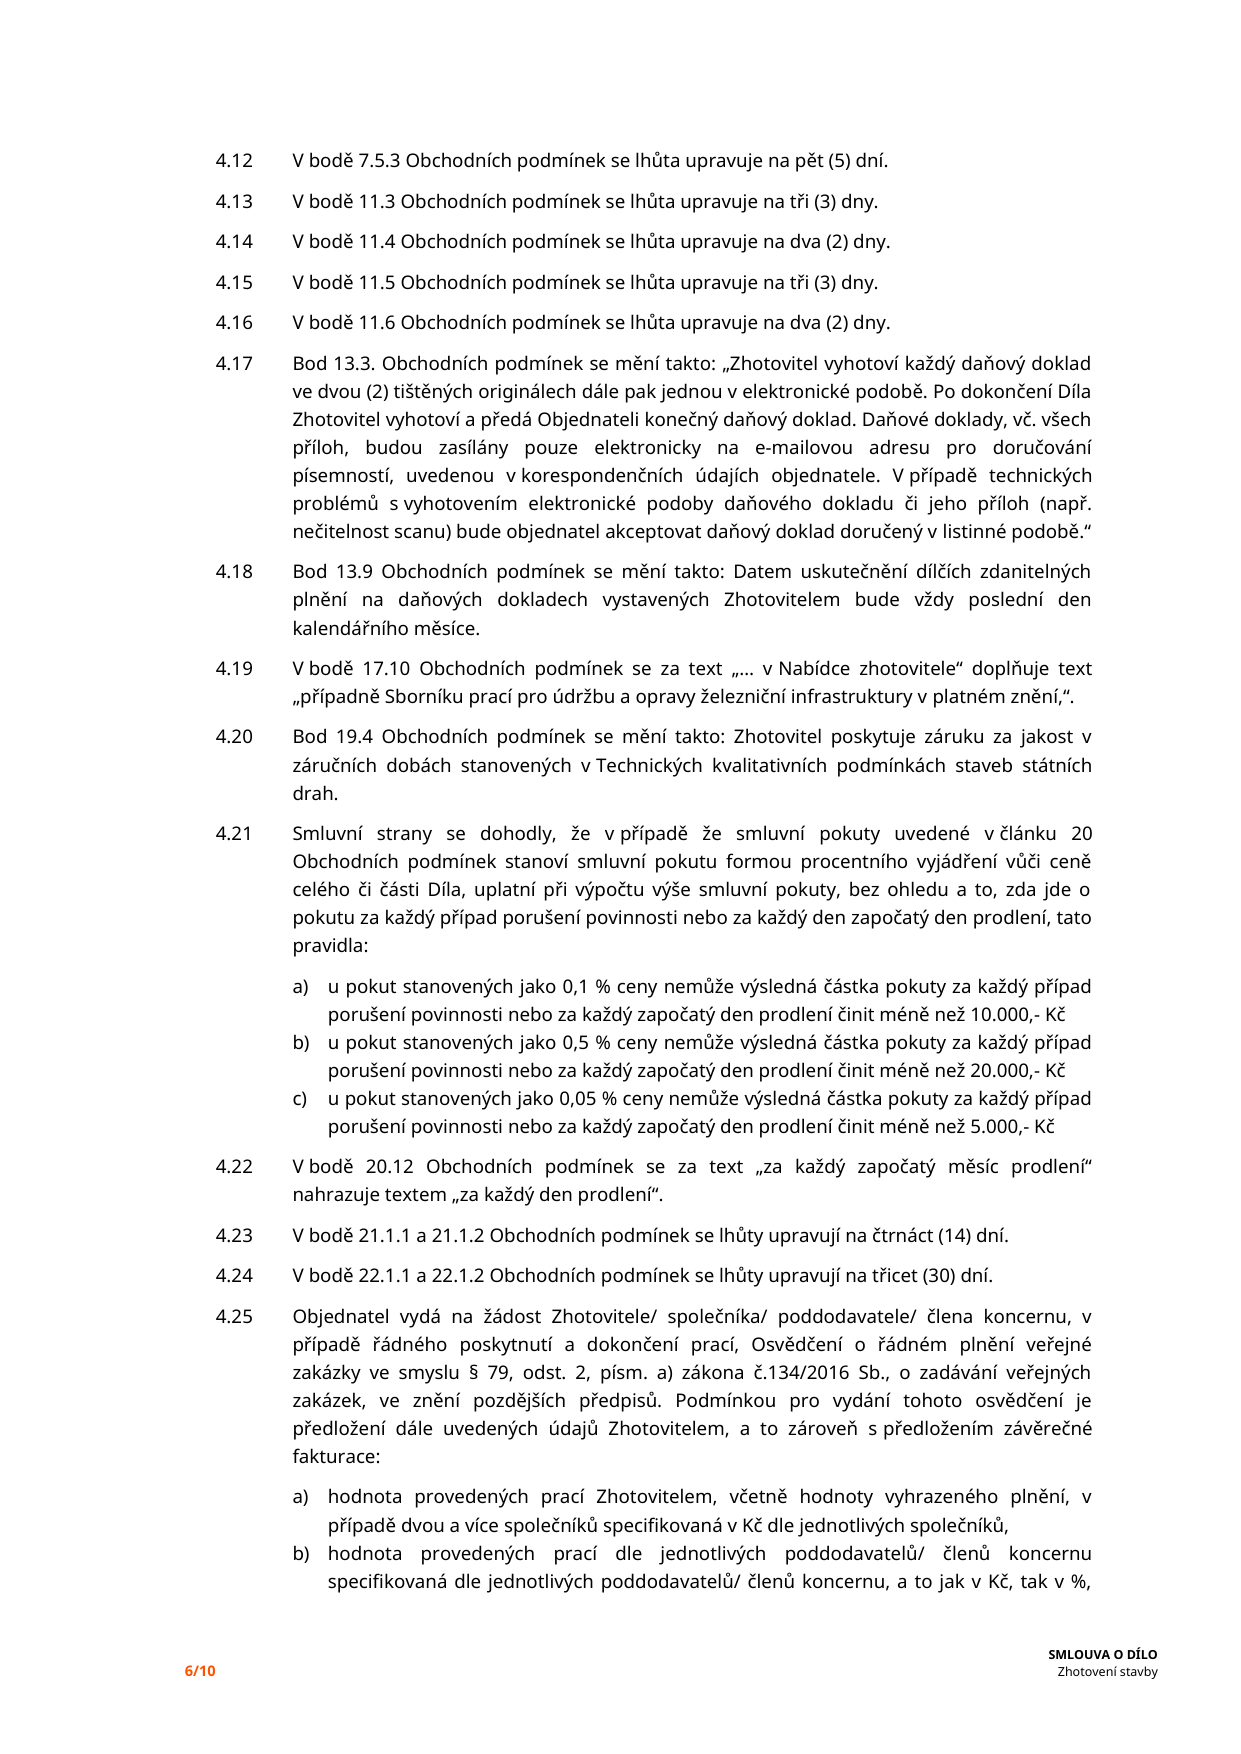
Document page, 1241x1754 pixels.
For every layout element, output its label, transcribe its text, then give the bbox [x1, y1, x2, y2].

list hodnota provedených prací Zhotovitelem, včetně hodnoty vyhrazeného plnění, v případě dvou a více společníků specifikovaná v Kč dle jednotlivých společníků, [292, 1484, 1093, 1537]
text Smluvní strany se dohodly, že v případě že smluvní pokuty uvedené v článku 20 Obchodních podmínek stanoví smluvní pokutu formou procentního vyjádření vůči ceně celého či části Díla, uplatní při výpočtu výše smluvní pokuty, bez ohledu a to, zda jde o pokutu za každý případ porušení povinnosti nebo za každý den započatý den prodlení, tato pravidla: [216, 820, 1093, 958]
text Bod 13.3. Obchodních podmínek se mění takto: „Zhotovitel vyhotoví každý daňový doklad ve dvou (2) tištěných originálech dále pak jednou v elektronické podobě. Po dokončení Díla Zhotovitel vyhotoví a předá Objednateli konečný daňový doklad. Daňové doklady, vč. všech příloh, budou zasílány pouze elektronicky na e-mailovou adresu pro doručování písemností, uvedenou v korespondenčních údajích objednatele. V případě technických problémů s vyhotovením elektronické podoby daňového dokladu či jeho příloh (např. nečitelnost scanu) bude objednatel akceptovat daňový doklad doručený v listinné podobě.“ [216, 350, 1093, 544]
text V bodě 11.5 Obchodních podmínek se lhůta upravuje na tři (3) dny. [216, 269, 1093, 294]
text V bodě 21.1.1 a 21.1.2 Obchodních podmínek se lhůty upravují na čtrnáct (14) dní. [216, 1222, 1093, 1248]
text V bodě 11.6 Obchodních podmínek se lhůta upravuje na dva (2) dny. [216, 309, 1093, 335]
text u pokut stanovených jako 0,05 % ceny nemůže výsledná částka pokuty za každý případ porušení povinnosti nebo za každý započatý den prodlení činit méně než 5.000,- Kč [292, 1085, 1093, 1139]
text V bodě 20.12 Obchodních podmínek se za text „za každý započatý měsíc prodlení“ nahrazuje textem „za každý den prodlení“. [216, 1154, 1093, 1207]
text Bod 13.9 Obchodních podmínek se mění takto: Datem uskutečnění dílčích zdanitelných plnění na daňových dokladech vystavených Zhotovitelem bude vždy poslední den kalendářního měsíce. [216, 559, 1093, 640]
text u pokut stanovených jako 0,5 % ceny nemůže výsledná částka pokuty za každý případ porušení povinnosti nebo za každý započatý den prodlení činit méně než 20.000,- Kč [292, 1029, 1093, 1083]
text V bodě 7.5.3 Obchodních podmínek se lhůta upravuje na pět (5) dní. [216, 147, 1093, 173]
text Bod 19.4 Obchodních podmínek se mění takto: Zhotovitel poskytuje záruku za jakost v záručních dobách stanovených v Technických kvalitativních podmínkách staveb státních drah. [216, 724, 1093, 805]
text V bodě 11.3 Obchodních podmínek se lhůta upravuje na tři (3) dny. [216, 188, 1093, 213]
list u pokut stanovených jako 0,1 % ceny nemůže výsledná částka pokuty za každý případ porušení povinnosti nebo za každý započatý den prodlení činit méně než 10.000,- Kč [292, 973, 1093, 1027]
text V bodě 22.1.1 a 22.1.2 Obchodních podmínek se lhůty upravují na třicet (30) dní. [216, 1263, 1093, 1288]
text V bodě 17.10 Obchodních podmínek se za text „… v Nabídce zhotovitele“ doplňuje text „případně Sborníku prací pro údržbu a opravy železniční infrastruktury v platném znění,“. [216, 655, 1093, 709]
text Objednatel vydá na žádost Zhotovitele/ společníka/ poddodavatele/ člena koncernu, v případě řádného poskytnutí a dokončení prací, Osvědčení o řádném plnění veřejné zakázky ve smyslu § 79, odst. 2, písm. a) zákona č.134/2016 Sb., o zadávání veřejných zakázek, ve znění pozdějších předpisů. Podmínkou pro vydání tohoto osvědčení je předložení dále uvedených údajů Zhotovitelem, a to zároveň s předložením závěrečné fakturace: [216, 1303, 1093, 1469]
text V bodě 11.4 Obchodních podmínek se lhůta upravuje na dva (2) dny. [216, 228, 1093, 254]
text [292, 1540, 1093, 1593]
